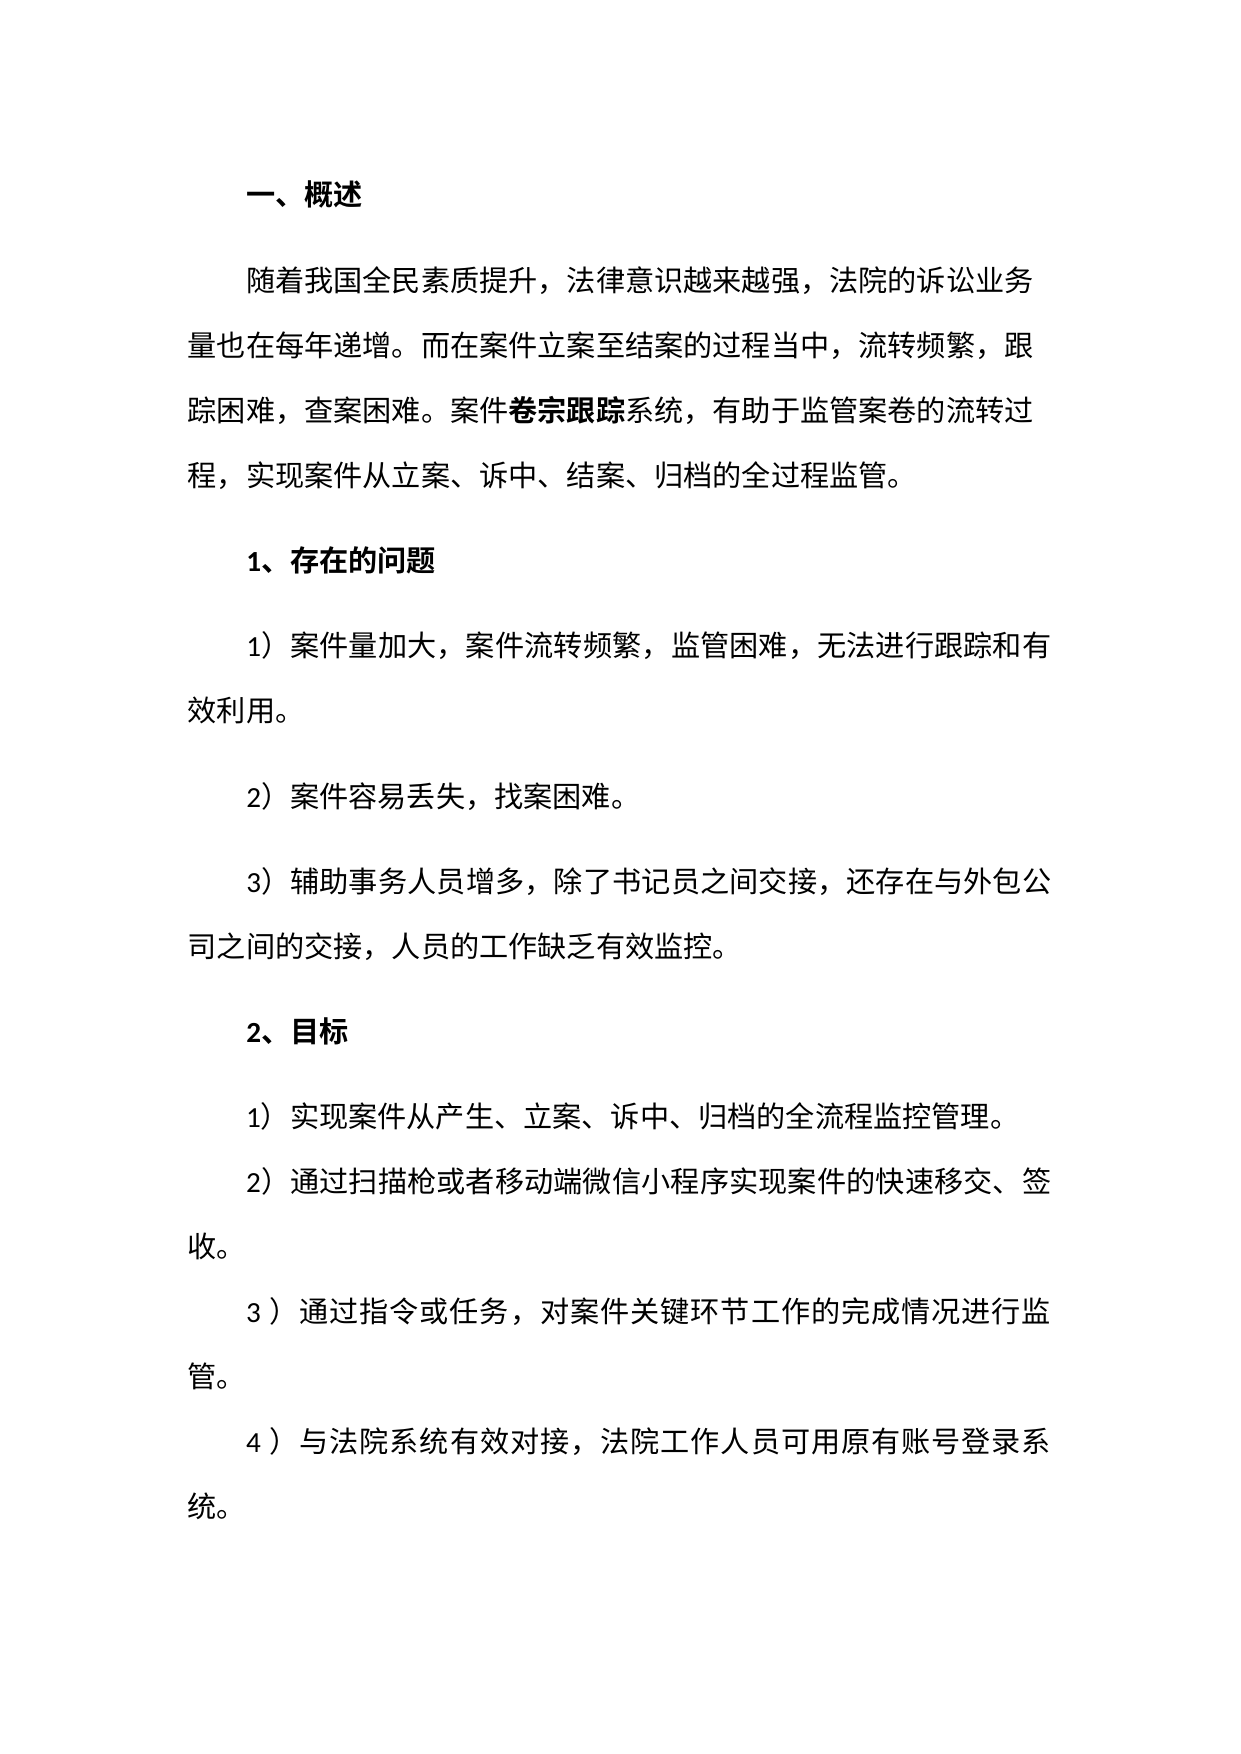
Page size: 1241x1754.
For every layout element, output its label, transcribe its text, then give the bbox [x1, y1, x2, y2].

text 随着我国全民素质提升，法律意识越来越强，法院的诉讼业务量也在每年递增。而在案件立案至结案的过程当中，流转频繁，跟踪困难，查案困难。案件卷宗跟踪系统，有助于监管案卷的流转过程，实现案件从立案、诉中、结案、归档的全过程监管。 [187, 247, 1053, 507]
text 2）案件容易丢失，找案困难。 [187, 763, 1053, 828]
text 3 ）通过指令或任务，对案件关键环节工作的完成情况进行监管。 [187, 1279, 1053, 1409]
text 一、概述 [187, 162, 1053, 227]
text 2、目标 [187, 999, 1053, 1064]
text 1、存在的问题 [187, 528, 1053, 593]
text 4 ）与法院系统有效对接，法院工作人员可用原有账号登录系统。 [187, 1409, 1053, 1539]
text 3）辅助事务人员增多，除了书记员之间交接，还存在与外包公司之间的交接，人员的工作缺乏有效监控。 [187, 848, 1053, 978]
text 2）通过扫描枪或者移动端微信小程序实现案件的快速移交、签收。 [187, 1149, 1053, 1279]
text 1）实现案件从产生、立案、诉中、归档的全流程监控管理。 [187, 1084, 1053, 1149]
text 1）案件量加大，案件流转频繁，监管困难，无法进行跟踪和有效利用。 [187, 613, 1053, 743]
